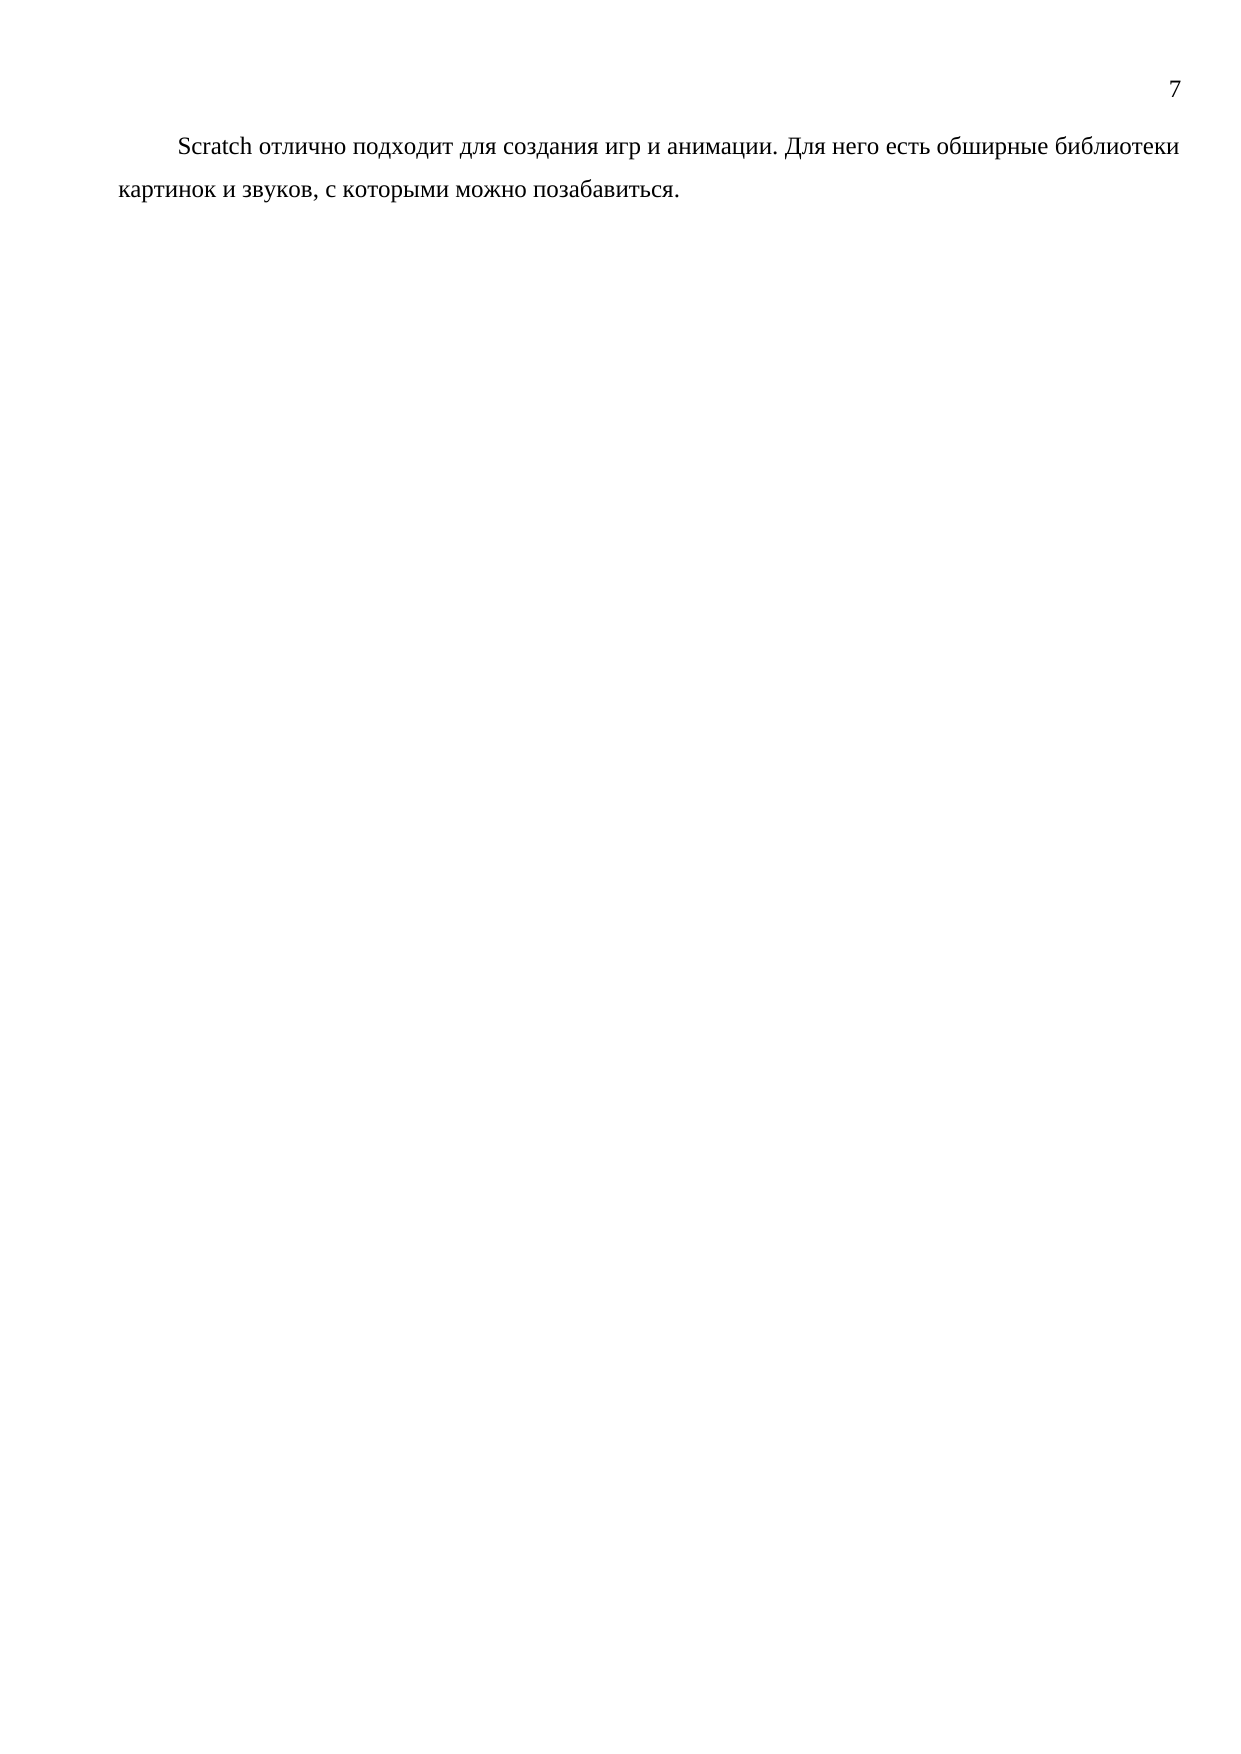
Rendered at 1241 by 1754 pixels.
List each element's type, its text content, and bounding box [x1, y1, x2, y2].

text Scratch отлично подходит для создания игр и анимации. Для него есть обширные библиотеки картинок и звуков, с которыми можно позабавиться. [118, 131, 1181, 203]
